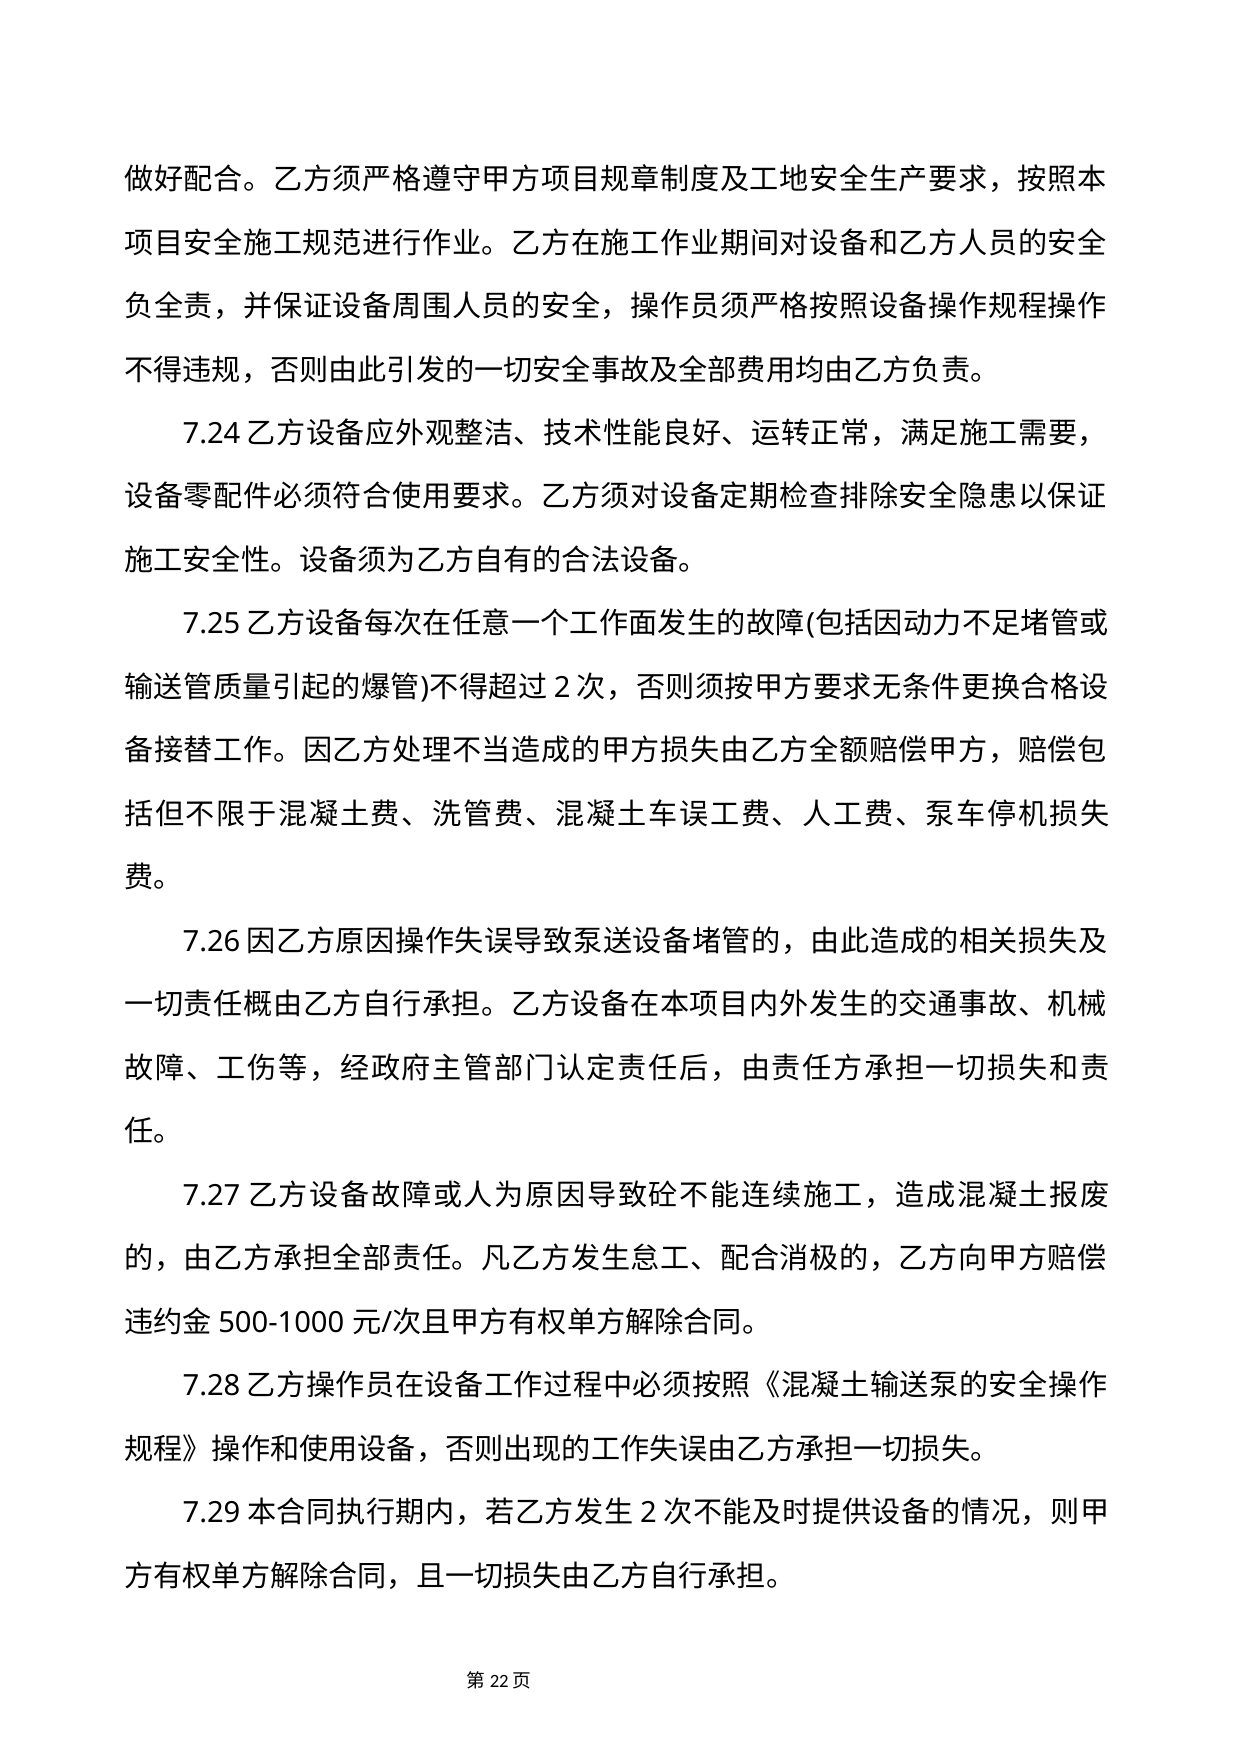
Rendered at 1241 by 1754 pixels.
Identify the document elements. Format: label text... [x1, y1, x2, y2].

list 7.27乙方设备故障或人为原因导致砼不能连续施工，造成混凝土报废的，由乙方承担全部责任。凡乙方发生怠工、配合消极的，乙方向甲方赔偿违约金 500-1000 元/次且甲方有权单方解除合同。 [124, 1171, 1109, 1341]
list 7.25乙方设备每次在任意一个工作面发生的故障(包括因动力不足堵管或输送管质量引起的爆管)不得超过2次，否则须按甲方要求无条件更换合格设备接替工作。因乙方处理不当造成的甲方损失由乙方全额赔偿甲方，赔偿包括但不限于混凝土费、洗管费、混凝土车误工费、人工费、泵车停机损失费。 [124, 600, 1109, 896]
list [124, 156, 1109, 388]
list 7.29本合同执行期内，若乙方发生2次不能及时提供设备的情况，则甲方有权单方解除合同，且一切损失由乙方自行承担。 [124, 1489, 1109, 1594]
list 7.24乙方设备应外观整洁、技术性能良好、运转正常，满足施工需要，设备零配件必须符合使用要求。乙方须对设备定期检查排除安全隐患以保证施工安全性。设备须为乙方自有的合法设备。 [124, 409, 1109, 579]
list 7.28乙方操作员在设备工作过程中必须按照《混凝土输送泵的安全操作规程》操作和使用设备，否则出现的工作失误由乙方承担一切损失。 [124, 1362, 1109, 1467]
list 7.26因乙方原因操作失误导致泵送设备堵管的，由此造成的相关损失及一切责任概由乙方自行承担。乙方设备在本项目内外发生的交通事故、机械故障、工伤等，经政府主管部门认定责任后，由责任方承担一切损失和责任。 [124, 917, 1109, 1150]
